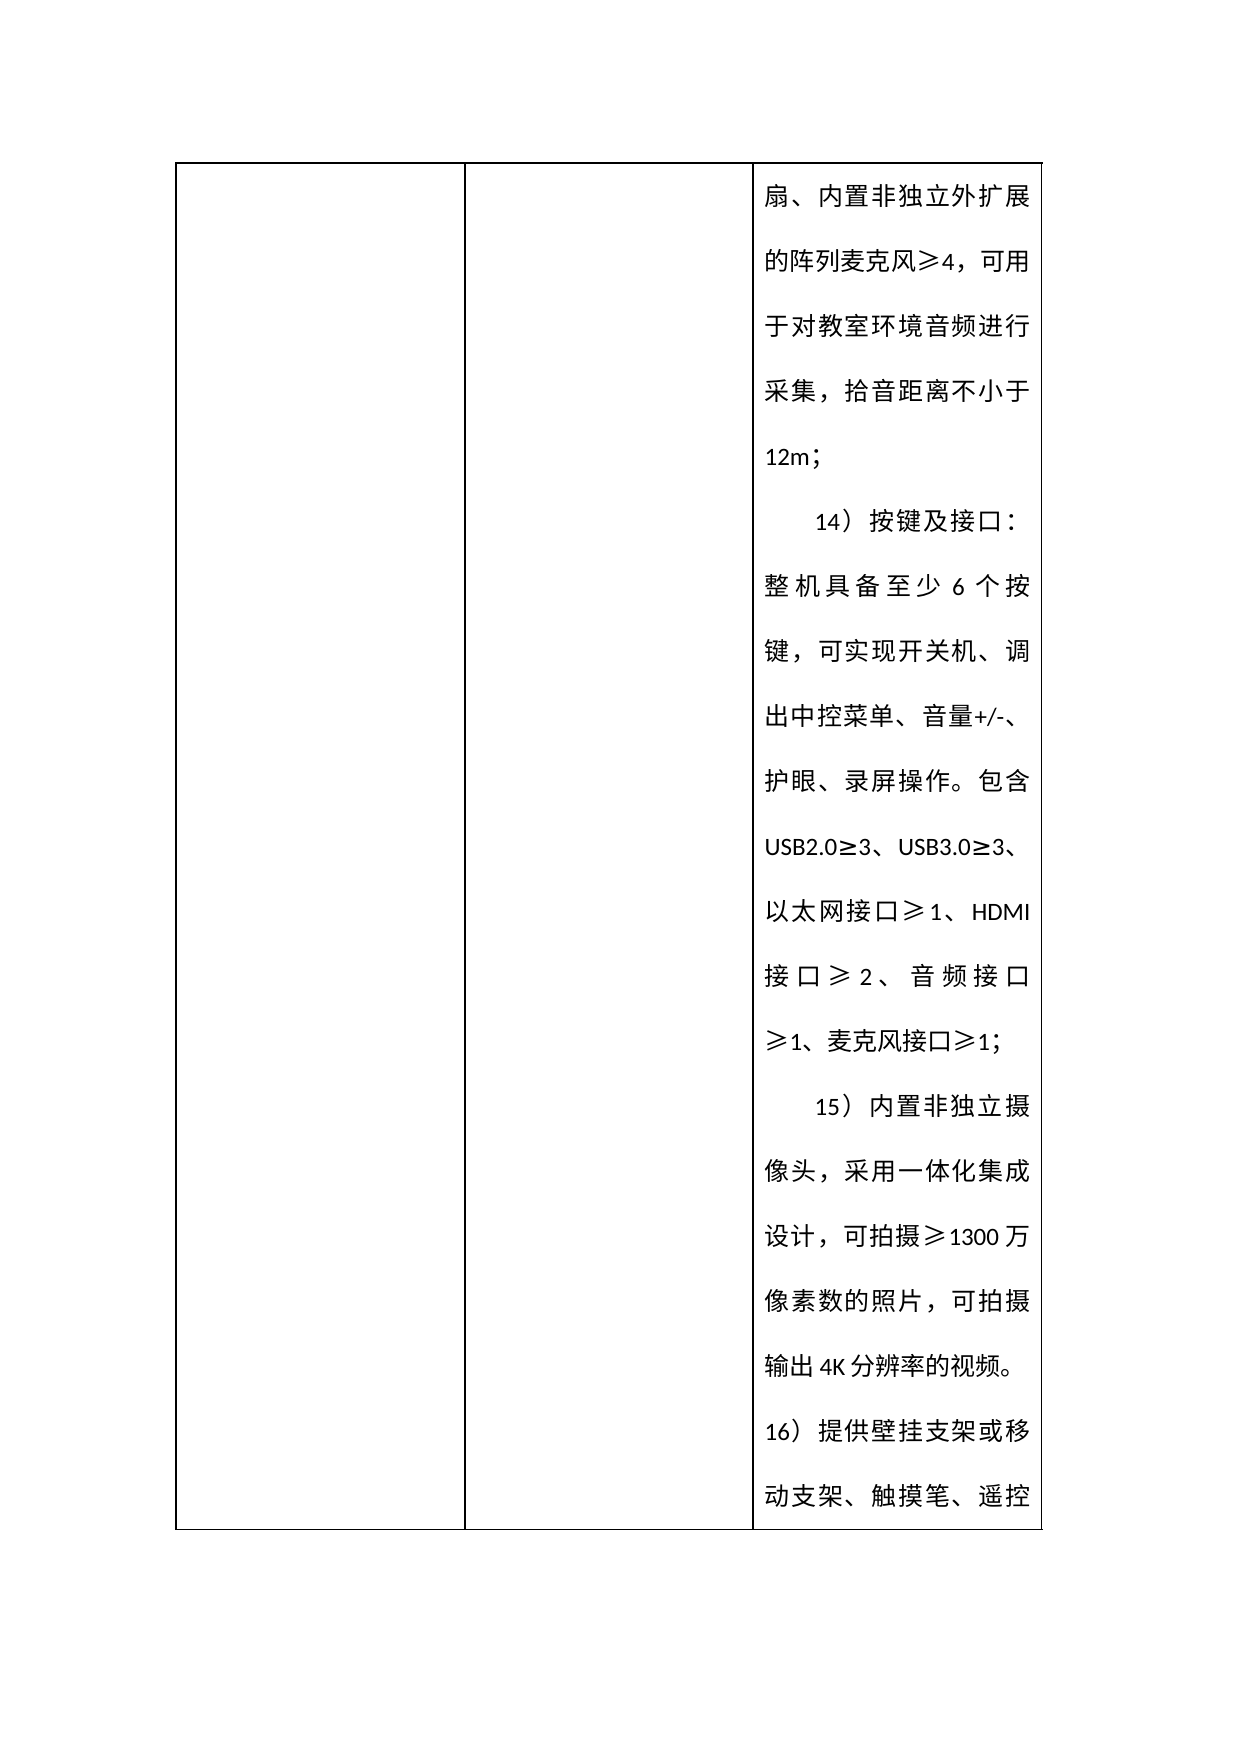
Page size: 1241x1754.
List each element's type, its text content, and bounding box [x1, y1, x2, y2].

table_cell 7 [466, 164, 752, 1528]
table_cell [754, 164, 1041, 1528]
table_cell [177, 164, 464, 1528]
